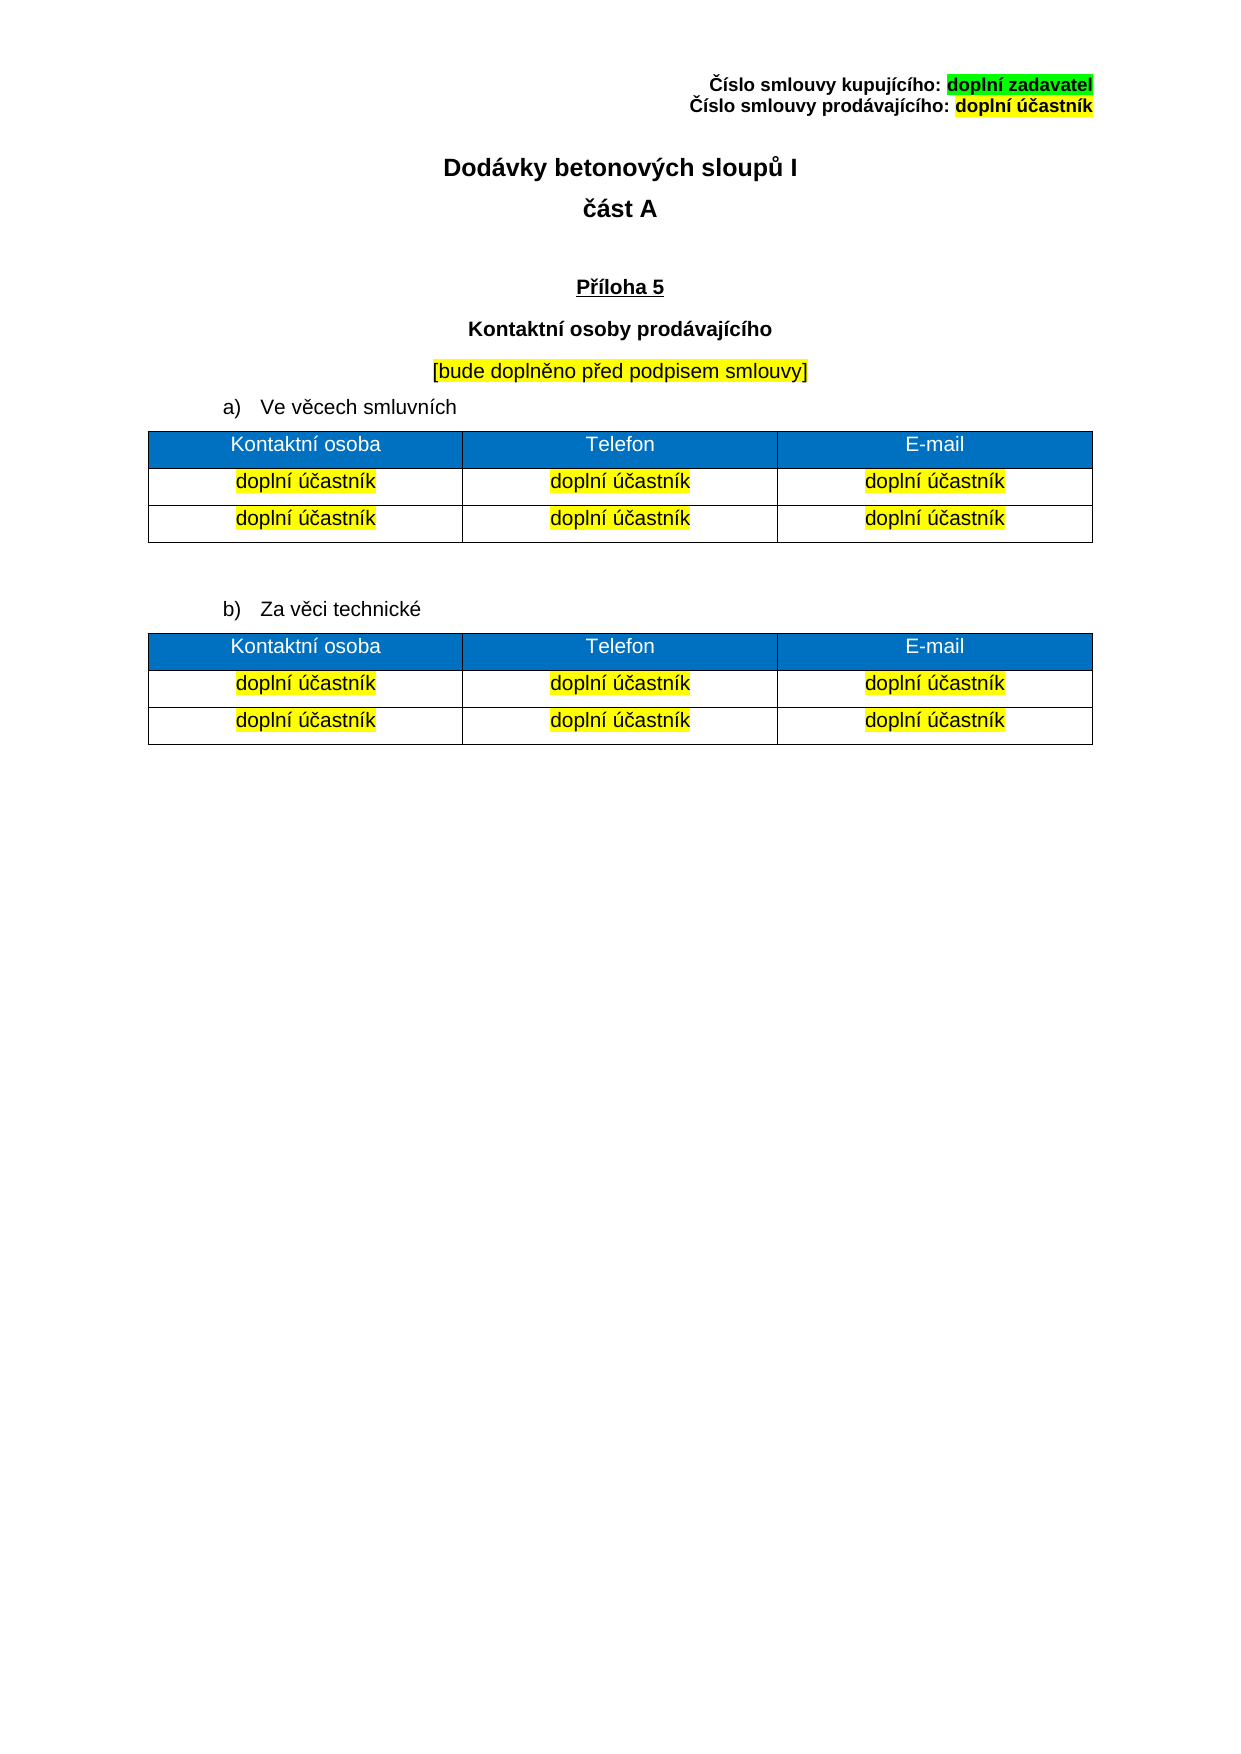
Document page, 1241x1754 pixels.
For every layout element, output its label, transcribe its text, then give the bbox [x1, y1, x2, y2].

table_header Telefon [463, 634, 777, 670]
table_cell doplní účastník [778, 469, 1092, 505]
table_cell doplní účastník [778, 708, 1092, 744]
table_cell doplní účastník [778, 506, 1092, 542]
table_header E-mail [778, 634, 1092, 670]
text Kontaktní osoby prodávajícího [148, 312, 1093, 341]
table_cell doplní účastník [463, 708, 777, 744]
list Ve věcech smluvních [223, 395, 1093, 419]
table_header E-mail [778, 432, 1092, 468]
text [bude doplněno před podpisem smlouvy] [148, 353, 1093, 382]
table_cell doplní účastník [149, 506, 462, 542]
list Za věci technické [223, 597, 1093, 621]
table_header Telefon [463, 432, 777, 468]
table_cell doplní účastník [149, 671, 462, 707]
table_cell doplní účastník [463, 469, 777, 505]
table_header Kontaktní osoba [149, 432, 462, 468]
table_header Kontaktní osoba [149, 634, 462, 670]
text Příloha 5 [148, 270, 1093, 299]
table_cell doplní účastník [149, 708, 462, 744]
table_cell doplní účastník [149, 469, 462, 505]
table_cell doplní účastník [778, 671, 1092, 707]
table_cell doplní účastník [463, 671, 777, 707]
table_cell doplní účastník [463, 506, 777, 542]
